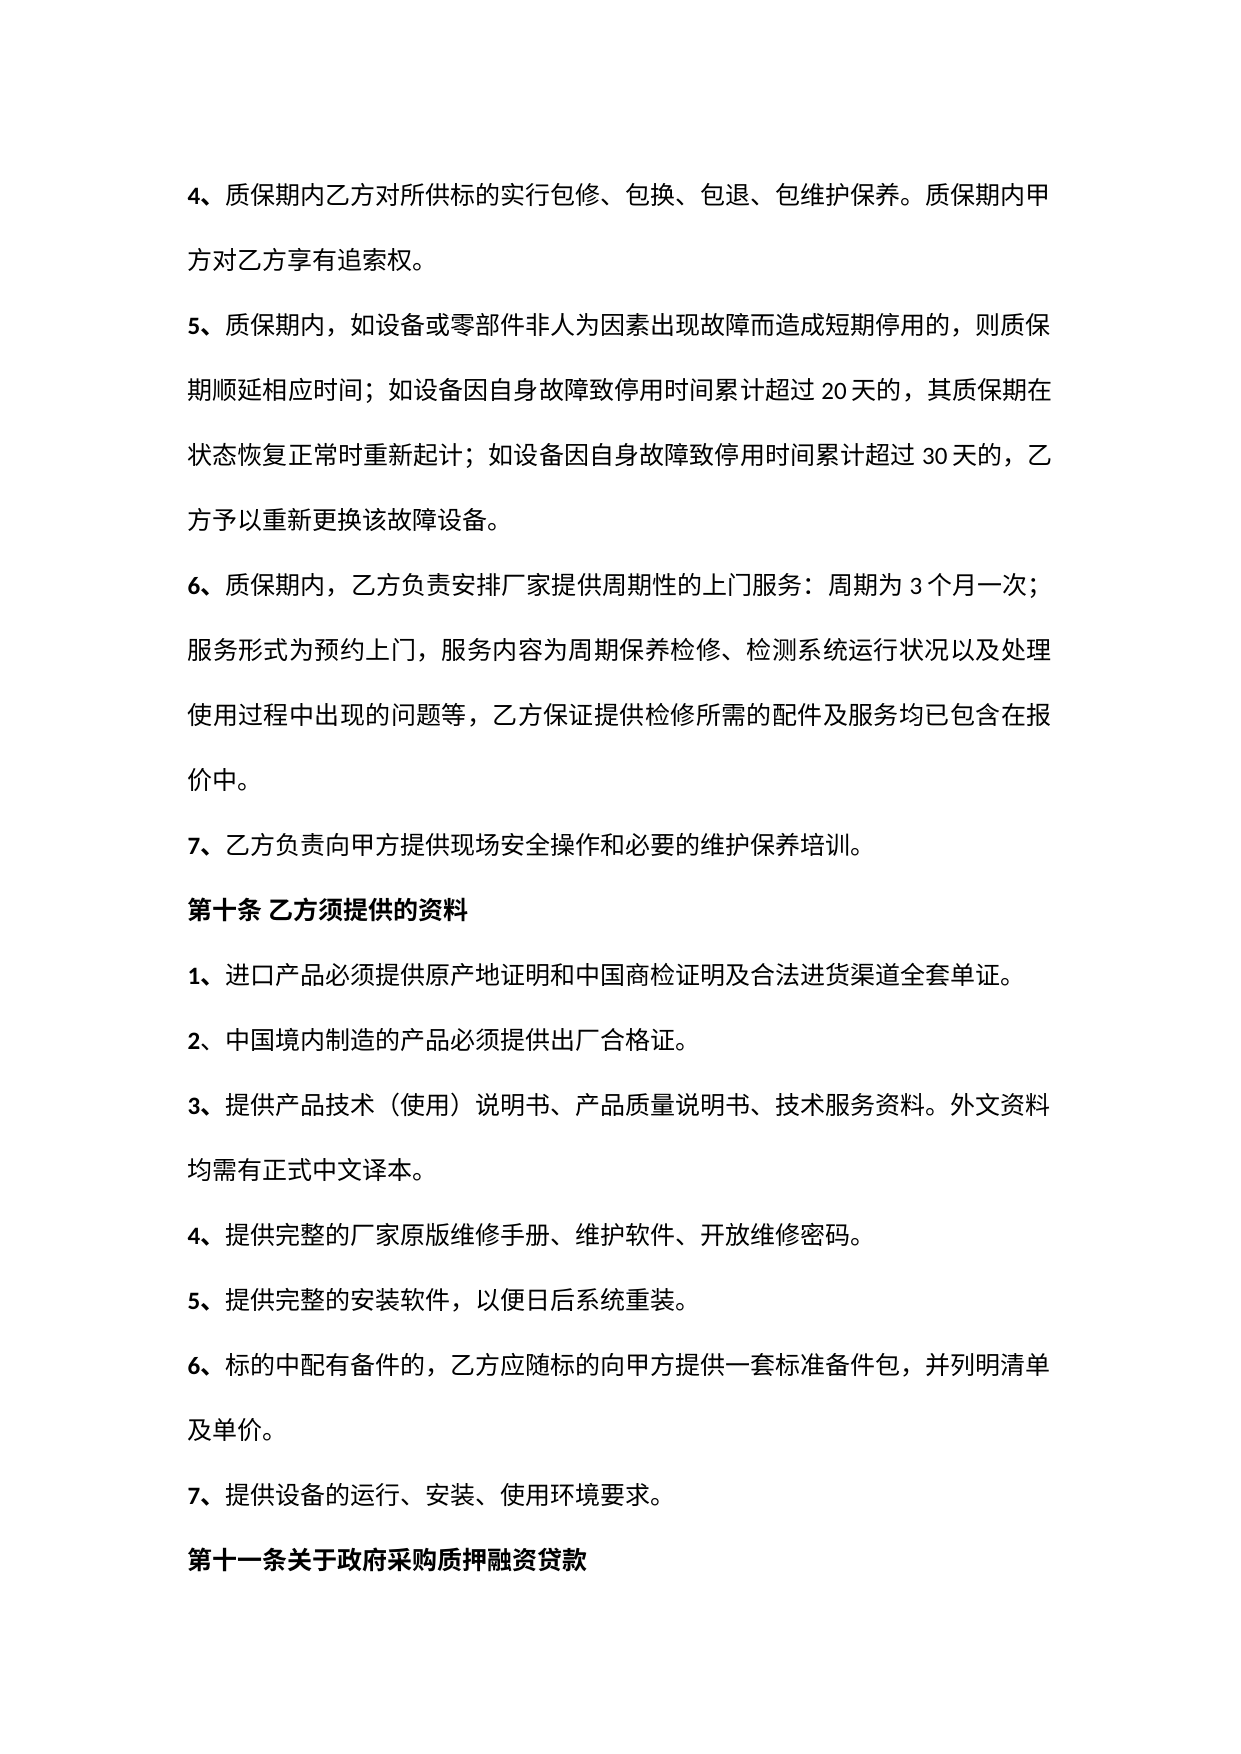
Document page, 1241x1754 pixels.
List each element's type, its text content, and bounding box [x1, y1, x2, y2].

text 7、乙方负责向甲方提供现场安全操作和必要的维护保养培训。 [187, 812, 1053, 877]
text 7、提供设备的运行、安装、使用环境要求。 [187, 1462, 1053, 1527]
text 6、质保期内，乙方负责安排厂家提供周期性的上门服务：周期为3个月一次；服务形式为预约上门，服务内容为周期保养检修、检测系统运行状况以及处理使用过程中出现的问题等，乙方保证提供检修所需的配件及服务均已包含在报价中。 [187, 552, 1053, 812]
text 4、提供完整的厂家原版维修手册、维护软件、开放维修密码。 [187, 1202, 1053, 1267]
text 第十条 乙方须提供的资料 [187, 877, 1053, 942]
text 第十一条关于政府采购质押融资贷款 [187, 1527, 1053, 1592]
text 1、进口产品必须提供原产地证明和中国商检证明及合法进货渠道全套单证。 [187, 942, 1053, 1007]
text 6、标的中配有备件的，乙方应随标的向甲方提供一套标准备件包，并列明清单及单价。 [187, 1332, 1053, 1462]
text 3、提供产品技术（使用）说明书、产品质量说明书、技术服务资料。外文资料均需有正式中文译本。 [187, 1072, 1053, 1202]
text 5、提供完整的安装软件，以便日后系统重装。 [187, 1267, 1053, 1332]
text 4、质保期内乙方对所供标的实行包修、包换、包退、包维护保养。质保期内甲方对乙方享有追索权。 [187, 162, 1053, 292]
text 5、质保期内，如设备或零部件非人为因素出现故障而造成短期停用的，则质保期顺延相应时间；如设备因自身故障致停用时间累计超过20天的，其质保期在状态恢复正常时重新起计；如设备因自身故障致停用时间累计超过30天的，乙方予以重新更换该故障设备。 [187, 292, 1053, 552]
text 2、中国境内制造的产品必须提供出厂合格证。 [187, 1007, 1053, 1072]
